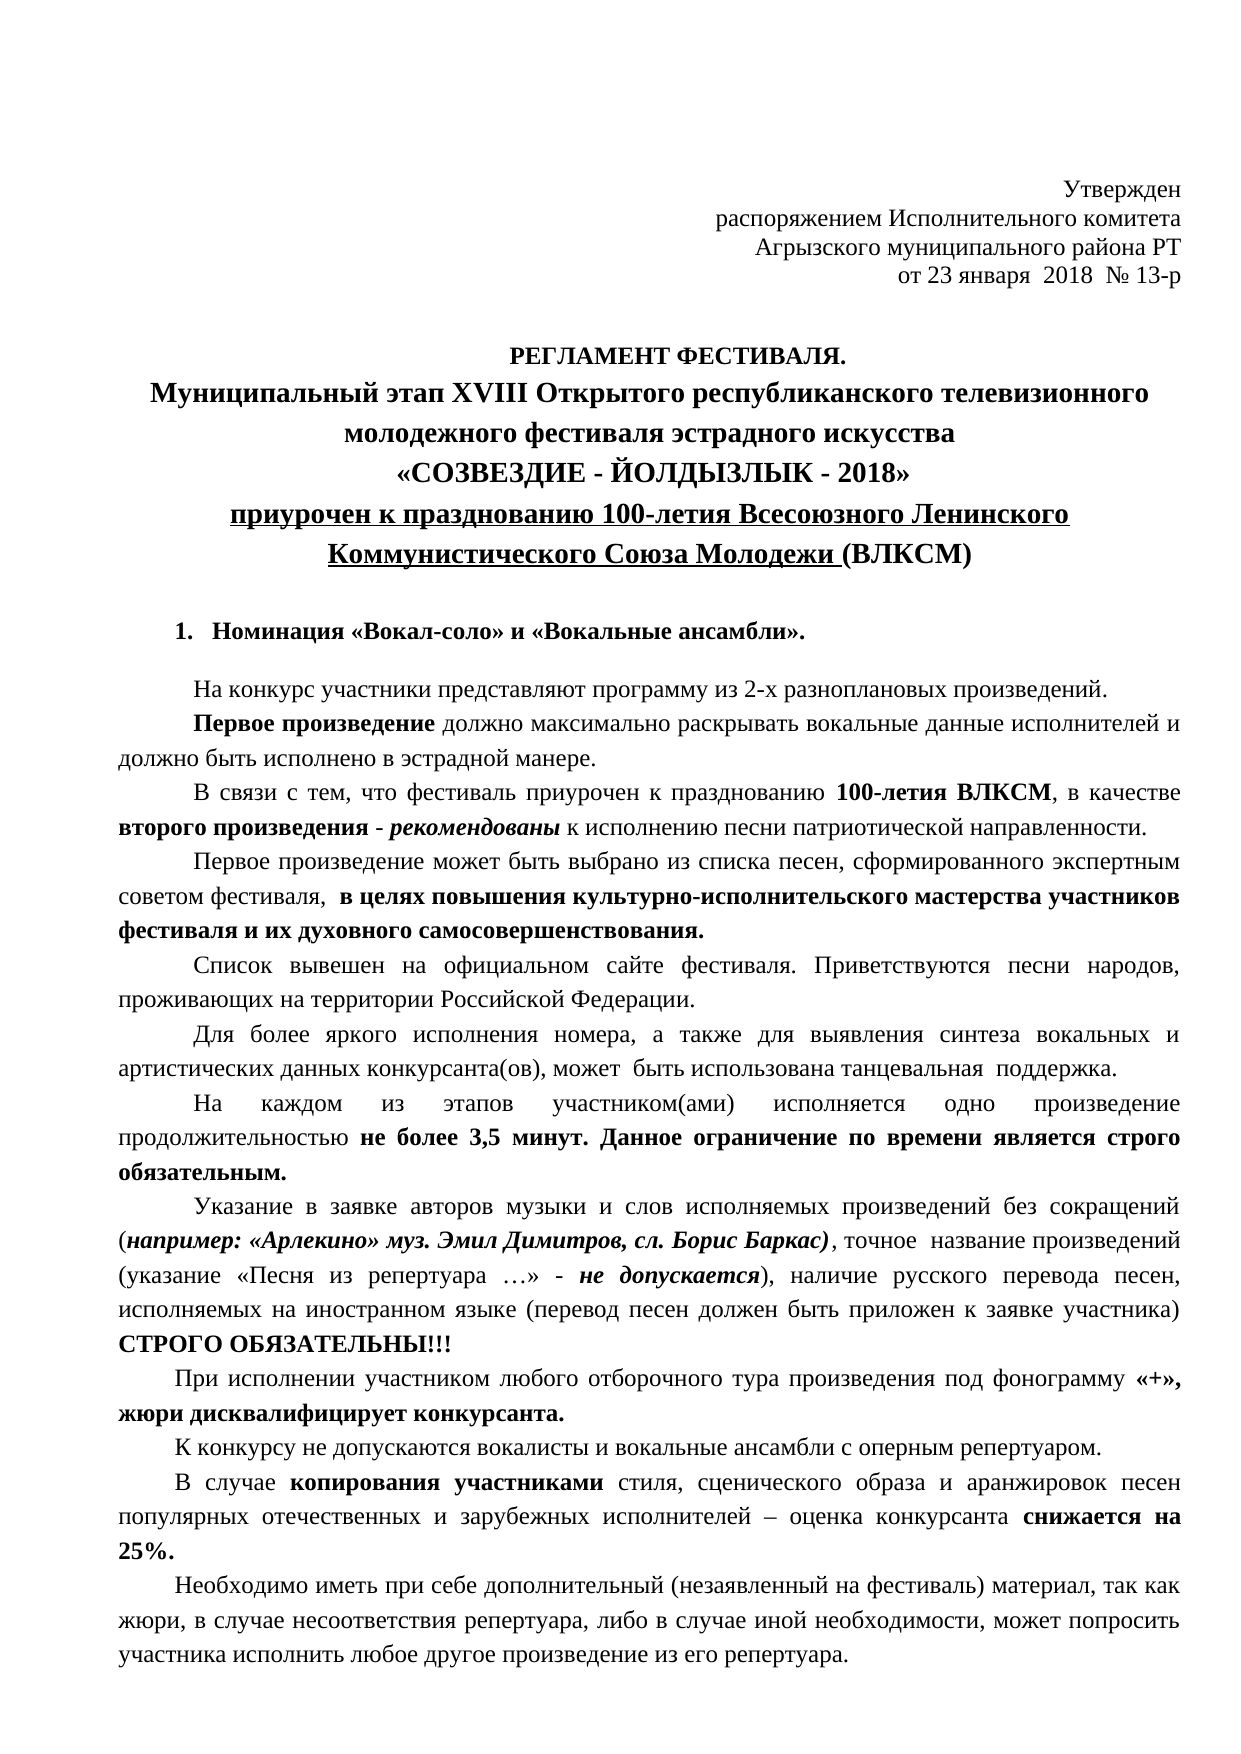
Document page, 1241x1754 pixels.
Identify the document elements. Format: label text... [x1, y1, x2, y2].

text Список вывешен на официальном сайте фестиваля. Приветствуются песни народов, проживающих на территории Российской Федерации. [118, 950, 1181, 1013]
text Указание в заявке авторов музыки и слов исполняемых произведений без сокращений (например: «Арлекино» муз. Эмил Димитров, сл. Борис Баркас), точное название произведений (указание «Песня из репертуара …» - не допускается), наличие русского перевода песен, исполняемых на иностранном языке (перевод песен должен быть приложен к заявке участника) СТРОГО ОБЯЗАТЕЛЬНЫ!!! [118, 1191, 1181, 1358]
text «СОЗВЕЗДИЕ - ЙОЛДЫЗЛЫК - 2018» [118, 456, 1181, 489]
text При исполнении участником любого отборочного тура произведения под фонограмму «+», жюри дисквалифицирует конкурсанта. [118, 1363, 1181, 1427]
text В связи с тем, что фестиваль приурочен к празднованию 100-летия ВЛКСМ, в качестве второго произведения - рекомендованы к исполнению песни патриотической направленности. [118, 777, 1181, 841]
text от 23 января 2018 № 13-р [192, 260, 1181, 289]
text распоряжением Исполнительного комитета [192, 203, 1181, 232]
text Первое произведение может быть выбрано из списка песен, сформированного экспертным советом фестиваля, в целях повышения культурно-исполнительского мастерства участников фестиваля и их духовного самосовершенствования. [118, 846, 1181, 944]
text Необходимо иметь при себе дополнительный (незаявленный на фестиваль) материал, так как жюри, в случае несоответствия репертуара, либо в случае иной необходимости, может попросить участника исполнить любое другое произведение из его репертуара. [118, 1570, 1181, 1668]
text К конкурсу не допускаются вокалисты и вокальные ансамбли с оперным репертуаром. [118, 1432, 1181, 1461]
text На каждом из этапов участником(ами) исполняется одно произведение продолжительностью не более 3,5 минут. Данное ограничение по времени является строго обязательным. [118, 1088, 1181, 1185]
text Для более яркого исполнения номера, а также для выявления синтеза вокальных и артистических данных конкурсанта(ов), может быть использована танцевальная поддержка. [118, 1019, 1181, 1082]
text Муниципальный этап XVIII Открытого республиканского телевизионного молодежного фестиваля эстрадного искусства [118, 375, 1181, 449]
text Утвержден [192, 174, 1181, 203]
text В случае копирования участниками стиля, сценического образа и аранжировок песен популярных отечественных и зарубежных исполнителей – оценка конкурсанта снижается на 25%. [118, 1467, 1181, 1564]
text Первое произведение должно максимально раскрывать вокальные данные исполнителей и должно быть исполнено в эстрадной манере. [118, 708, 1181, 772]
text На конкурс участники представляют программу из 2-х разноплановых произведений. [118, 674, 1181, 703]
text приурочен к празднованию 100-летия Всесоюзного Ленинского Коммунистического Союза Молодежи (ВЛКСМ) [118, 496, 1181, 569]
list Номинация «Вокал-соло» и «Вокальные ансамбли». [174, 616, 1181, 645]
text РЕГЛАМЕНТ ФЕСТИВАЛЯ. [118, 341, 1181, 369]
text Агрызского муниципального района РТ [192, 232, 1181, 260]
